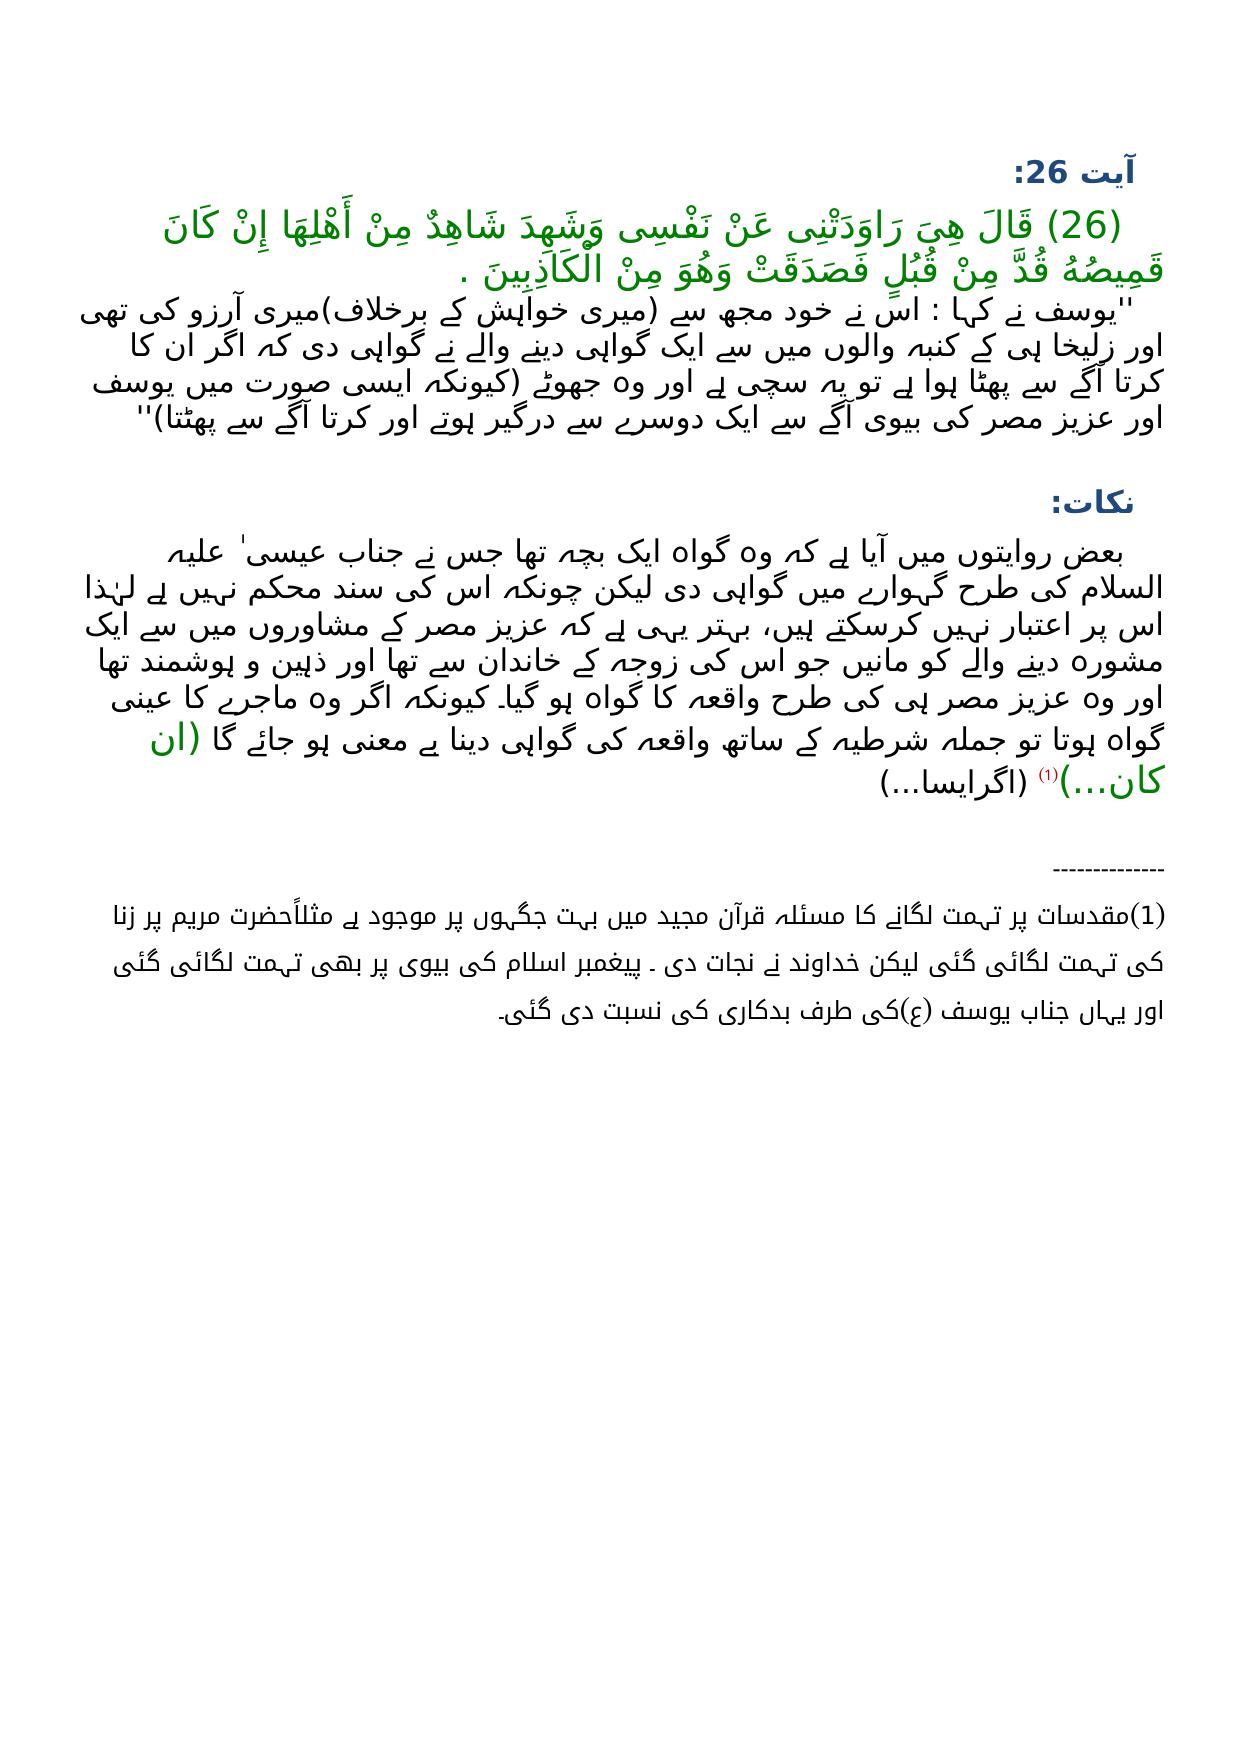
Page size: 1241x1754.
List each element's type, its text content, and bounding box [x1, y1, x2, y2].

subtitle آیت 26: [75, 155, 1165, 191]
text ''یوسف نے کہا : اس نے خود مجھ سے (میری خواہش کے برخلاف)میری آرزو کی تھی اور زلیخا ہی کے کنبہ والوں میں سے ایک گواہی دینے والے نے گواہی دی کہ اگر ان کا کرتا آگے سے پھٹا ہوا ہے تو یہ سچی ہے اور وہ جھوٹے (کیونکہ ایسی صورت میں یوسف اور عزیز مصر کی بیوی آگے سے ایک دوسرے سے درگیر ہوتے اور کرتا آگے سے پھٹتا)'' [75, 291, 1165, 436]
text (26) قَالَ هِیَ رَاوَدَتْنِی عَنْ نَفْسِی وَشَهِدَ شَاهِدٌ مِنْ أَهْلِهَا إِنْ کَانَ قَمِیصُهُ قُدَّ مِنْ قُبُلٍ فَصَدَقَتْ وَهُوَ مِنْ الْکَاذِبِینَ . [75, 203, 1165, 291]
text بعض روایتوں میں آیا ہے کہ وہ گواہ ایک بچہ تھا جس نے جناب عیسی ٰ علیہ السلام کی طرح گہوارے میں گواہی دی لیکن چونکہ اس کی سند محکم نہیں ہے لہٰذا اس پر اعتبار نہیں کرسکتے ہیں، بہتر یہی ہے کہ عزیز مصر کے مشاوروں میں سے ایک مشورہ دینے والے کو مانیں جو اس کی زوجہ کے خاندان سے تھا اور ذہین و ہوشمند تھا اور وہ عزیز مصر ہی کی طرح واقعہ کا گواہ ہو گیا۔ کیونکہ اگر وہ ماجرے کا عینی گواہ ہوتا تو جملہ شرطیہ کے ساتھ واقعہ کی گواہی دینا بے معنی ہو جائے گا (ان کان...)(1) (اگرایسا...) [75, 533, 1165, 809]
text -------------- [75, 845, 1165, 892]
text (1)مقدسات پر تہمت لگانے کا مسئلہ قرآن مجید میں بہت جگہوں پر موجود ہے مثلاًحضرت مریم پر زنا کی تہمت لگائی گئی لیکن خداوند نے نجات دی ۔ پیغمبر اسلام کی بیوی پر بھی تہمت لگائی گئی اور یہاں جناب یوسف (ع)کی طرف بدکاری کی نسبت دی گئی۔ [75, 892, 1165, 1034]
subtitle نکات: [75, 485, 1165, 521]
